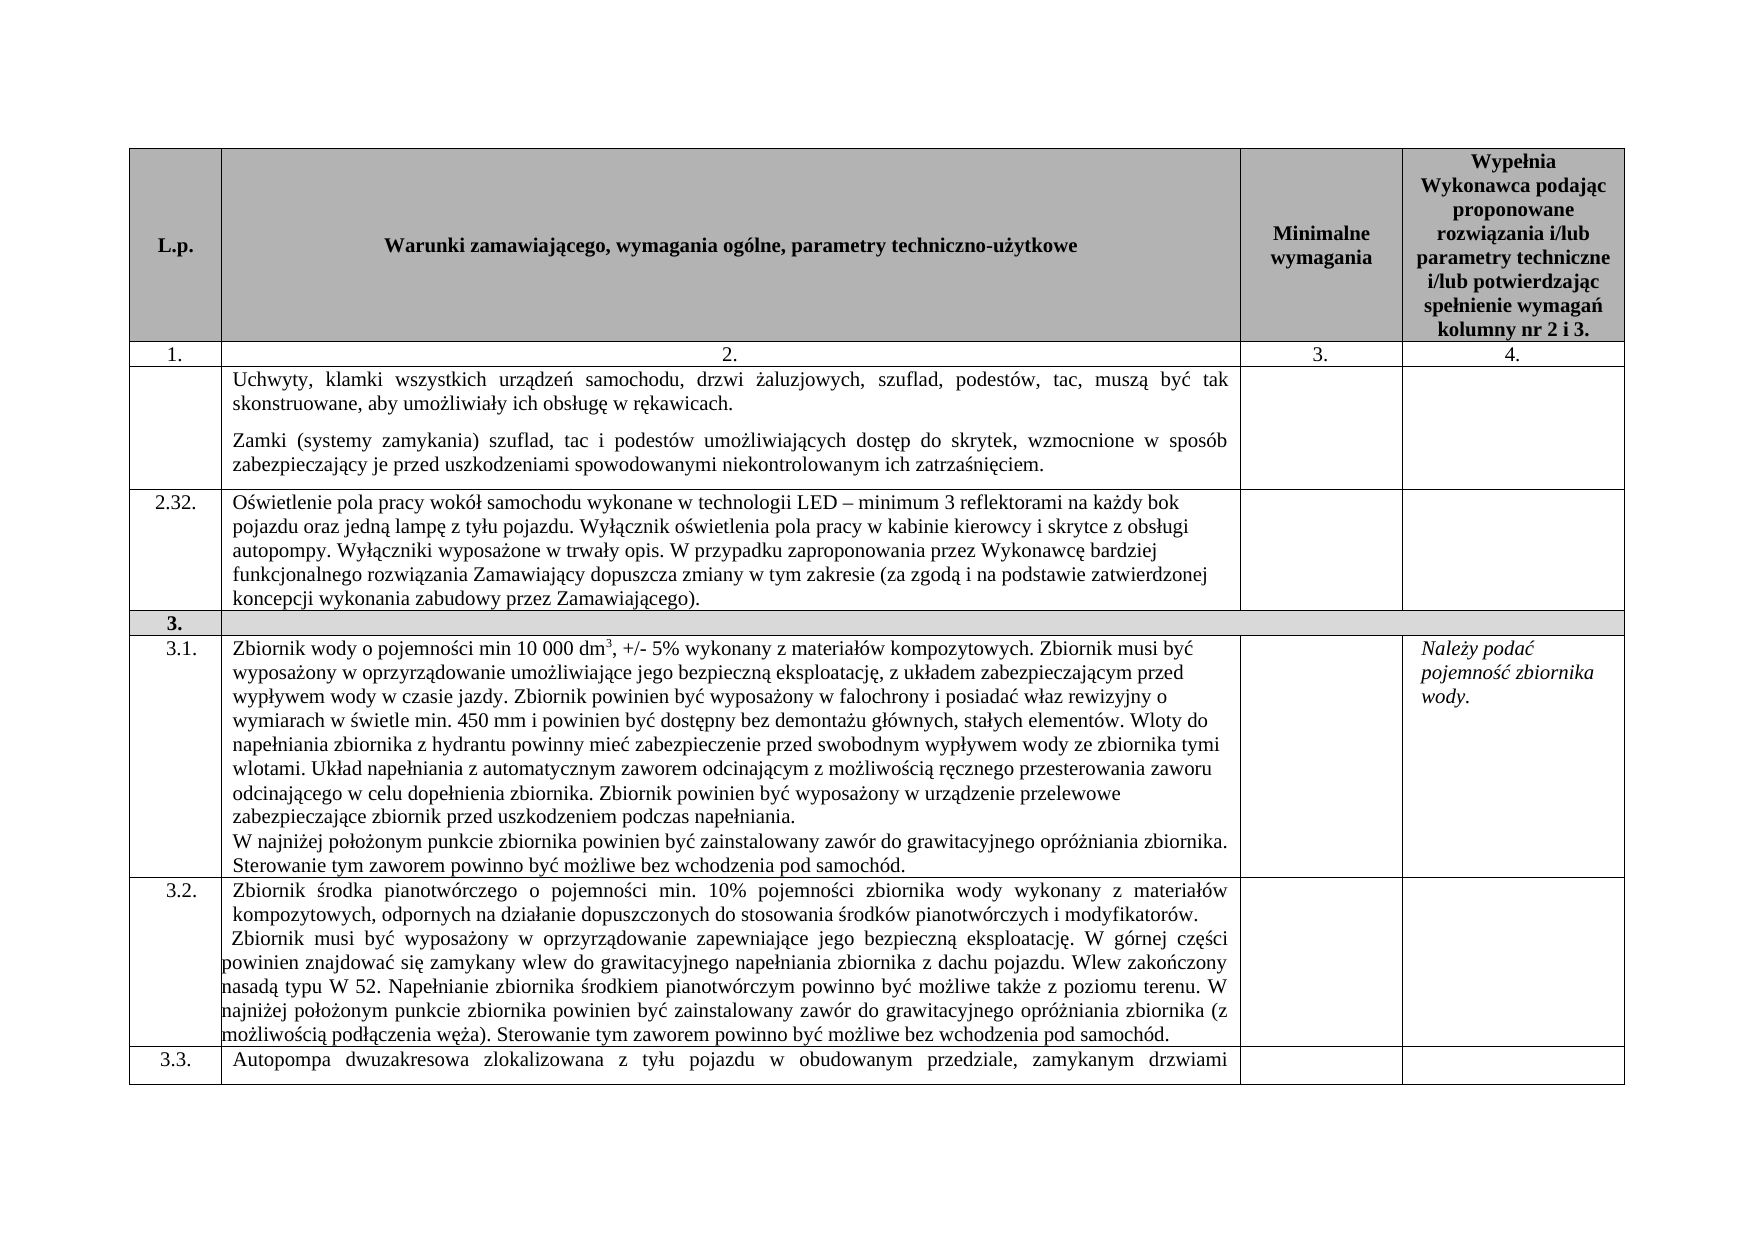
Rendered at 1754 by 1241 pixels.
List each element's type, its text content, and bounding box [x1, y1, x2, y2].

table_header L.p. [130, 149, 221, 341]
table_cell Zbiornik środka pianotwórczego o pojemności min. 10% pojemności zbiornika wody wykonany z materiałów kompozytowych, odpornych na działanie dopuszczonych do stosowania środków pianotwórczych i modyfikatorów. Zbiornik musi być wyposażony w oprzyrządowanie zapewniające jego bezpieczną eksploatację. W górnej części powinien znajdować się zamykany wlew do grawitacyjnego napełniania zbiornika z dachu pojazdu. Wlew zakończony nasadą typu W 52. Napełnianie zbiornika środkiem pianotwórczym powinno być możliwe także z poziomu terenu. W najniżej położonym punkcie zbiornika powinien być zainstalowany zawór do grawitacyjnego opróżniania zbiornika (z możliwością podłączenia węża). Sterowanie tym zaworem powinno być możliwe bez wchodzenia pod samochód. [222, 878, 1240, 1046]
table_header Minimalne wymagania [1241, 149, 1402, 341]
table_cell 3.3. [130, 1047, 221, 1084]
table_cell [1241, 367, 1402, 488]
table_cell Oświetlenie pola pracy wokół samochodu wykonane w technologii LED – minimum 3 reflektorami na każdy bok pojazdu oraz jedną lampę z tyłu pojazdu. Wyłącznik oświetlenia pola pracy w kabinie kierowcy i skrytce z obsługi autopompy. Wyłączniki wyposażone w trwały opis. W przypadku zaproponowania przez Wykonawcę bardziej funkcjonalnego rozwiązania Zamawiający dopuszcza zmiany w tym zakresie (za zgodą i na podstawie zatwierdzonej koncepcji wykonania zabudowy przez Zamawiającego). [222, 490, 1240, 610]
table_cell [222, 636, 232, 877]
table_cell [130, 367, 221, 488]
table_cell [1241, 636, 1402, 877]
table_header Warunki zamawiającego, wymagania ogólne, parametry techniczno-użytkowe [222, 149, 1240, 341]
table_cell [1403, 490, 1624, 610]
table_cell 3.1. [130, 636, 221, 877]
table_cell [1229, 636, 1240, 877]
table_cell 2.32. [130, 490, 221, 610]
table_cell Autopompa dwuzakresowa zlokalizowana z tyłu pojazdu w obudowanym przedziale, zamykanym drzwiami żaluzjowymi. [222, 1047, 1240, 1084]
table_header Wypełnia Wykonawca podając proponowane rozwiązania i/lub parametry techniczne i/lub potwierdzając spełnienie wymagań kolumny nr 2 i 3. [1403, 149, 1624, 341]
table_cell [1403, 1047, 1624, 1084]
table_cell [1403, 367, 1624, 488]
table_cell Należy podać pojemność zbiornika wody. [1403, 636, 1624, 877]
table_cell [1403, 878, 1624, 1046]
table_cell [1241, 490, 1402, 610]
table_cell [1403, 342, 1624, 366]
table_cell [222, 611, 1624, 635]
table_cell [1241, 1047, 1402, 1084]
table_cell [1241, 878, 1402, 1046]
table_cell [130, 611, 221, 635]
table_cell [1241, 342, 1402, 366]
table_cell [222, 342, 1240, 366]
table_cell [130, 342, 221, 366]
table_cell 3.2. [130, 878, 221, 1046]
